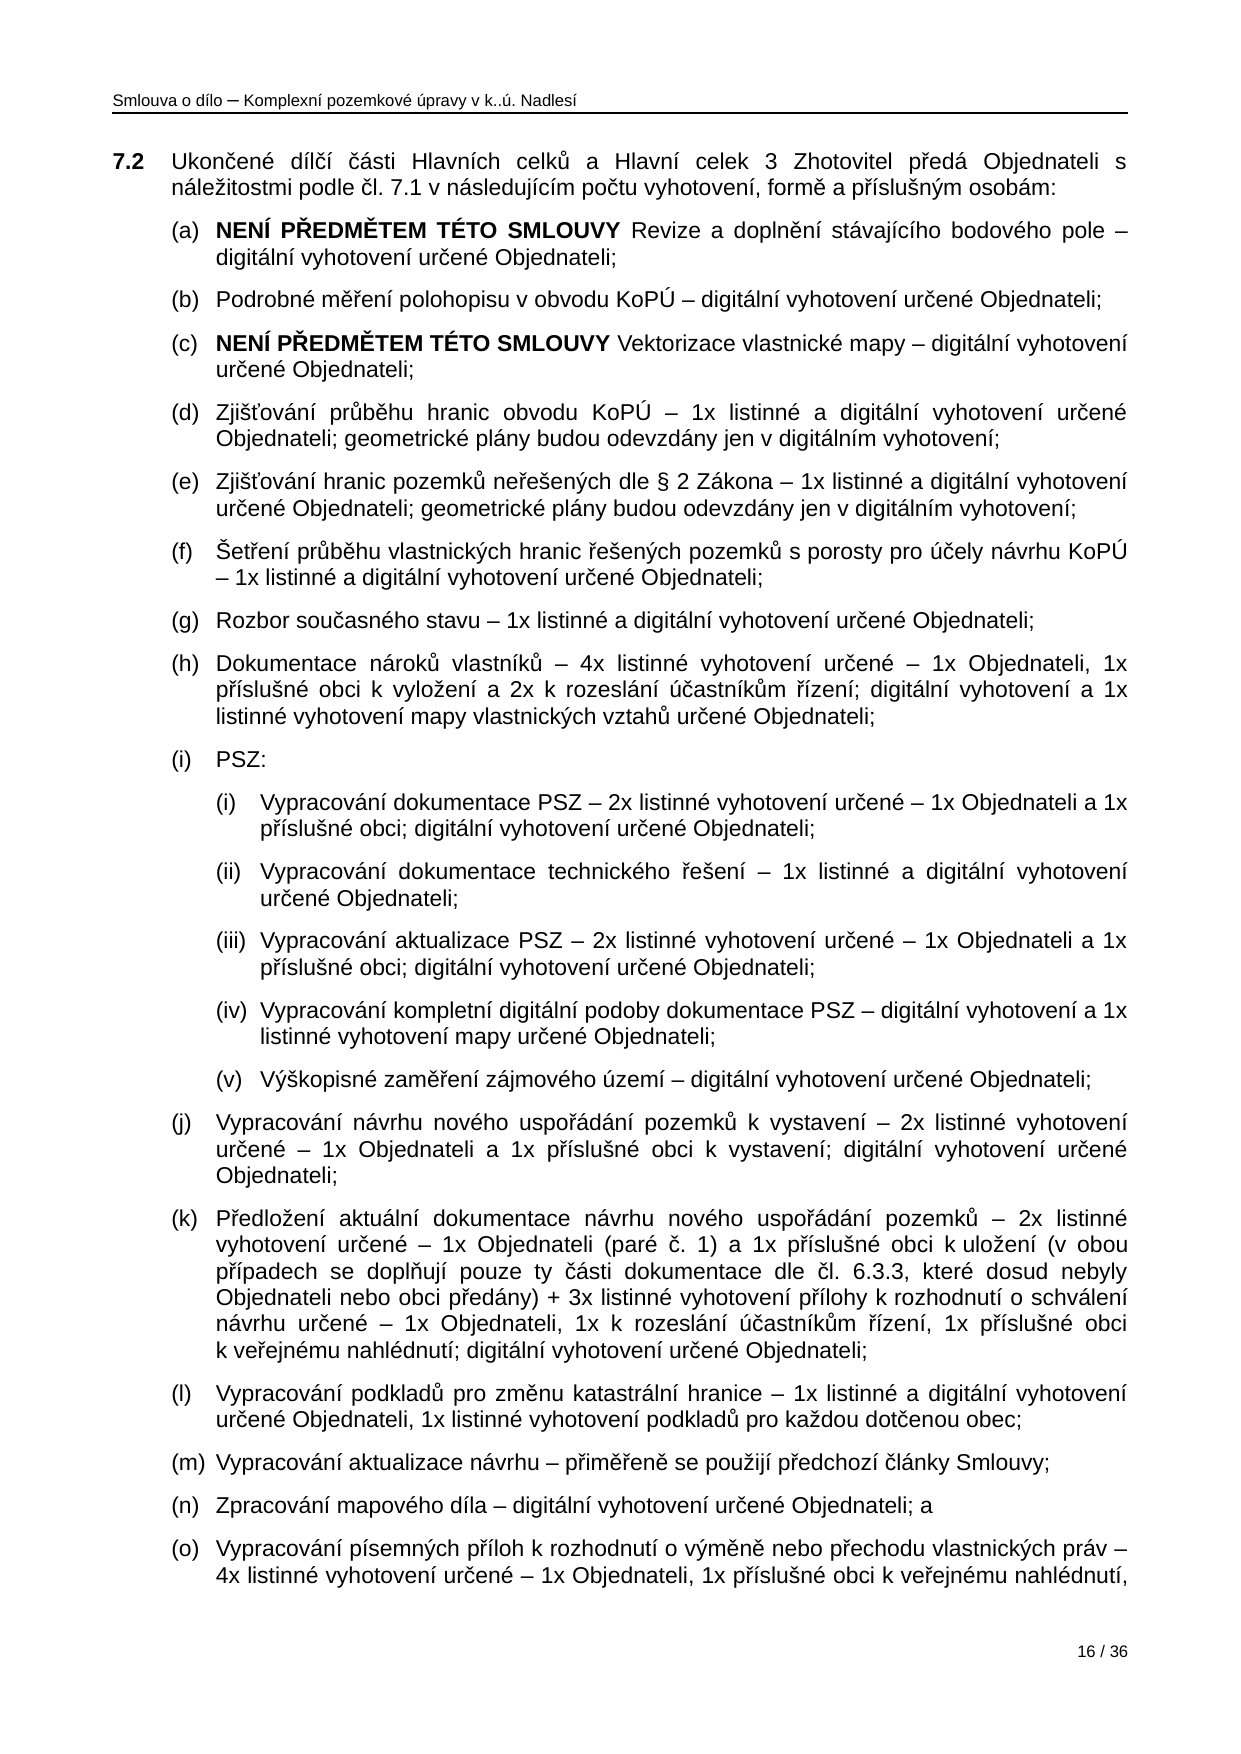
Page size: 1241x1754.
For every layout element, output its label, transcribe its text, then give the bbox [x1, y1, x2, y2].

list Podrobné měření polohopisu v obvodu KoPÚ – digitální vyhotovení určené Objednateli; [171, 286, 1128, 313]
list Šetření průběhu vlastnických hranic řešených pozemků s porosty pro účely návrhu KoPÚ – 1x listinné a digitální vyhotovení určené Objednateli; [171, 538, 1128, 590]
list Zpracování mapového díla – digitální vyhotovení určené Objednateli; a [171, 1492, 1128, 1518]
list Výškopisné zaměření zájmového území – digitální vyhotovení určené Objednateli; [216, 1066, 1128, 1093]
list Vypracování kompletní digitální podoby dokumentace PSZ – digitální vyhotovení a 1x listinné vyhotovení mapy určené Objednateli; [216, 997, 1128, 1049]
list Vypracování aktualizace návrhu – přiměřeně se použijí předchozí články Smlouvy; [171, 1449, 1128, 1476]
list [171, 1535, 1128, 1588]
list Vypracování návrhu nového uspořádání pozemků k vystavení – 2x listinné vyhotovení určené – 1x Objednateli a 1x příslušné obci k vystavení; digitální vyhotovení určené Objednateli; [171, 1109, 1128, 1188]
list NENÍ PŘEDMĚTEM TÉTO SMLOUVY Vektorizace vlastnické mapy – digitální vyhotovení určené Objednateli; [171, 329, 1128, 382]
list PSZ: [171, 746, 1128, 772]
list Dokumentace nároků vlastníků – 4x listinné vyhotovení určené – 1x Objednateli, 1x příslušné obci k vyložení a 2x k rozeslání účastníkům řízení; digitální vyhotovení a 1x listinné vyhotovení mapy vlastnických vztahů určené Objednateli; [171, 650, 1128, 729]
list Rozbor současného stavu – 1x listinné a digitální vyhotovení určené Objednateli; [171, 607, 1128, 633]
list Vypracování podkladů pro změnu katastrální hranice – 1x listinné a digitální vyhotovení určené Objednateli, 1x listinné vyhotovení podkladů pro každou dotčenou obec; [171, 1380, 1128, 1432]
list NENÍ PŘEDMĚTEM TÉTO SMLOUVY Revize a doplnění stávajícího bodového pole – digitální vyhotovení určené Objednateli; [171, 217, 1128, 270]
list Zjišťování hranic pozemků neřešených dle § 2 Zákona – 1x listinné a digitální vyhotovení určené Objednateli; geometrické plány budou odevzdány jen v digitálním vyhotovení; [171, 468, 1128, 521]
text Ukončené dílčí části Hlavních celků a Hlavní celek 3 Zhotovitel předá Objednateli s náležitostmi podle čl. 7.1 v následujícím počtu vyhotovení, formě a příslušným osobám: [112, 148, 1128, 200]
list Předložení aktuální dokumentace návrhu nového uspořádání pozemků – 2x listinné vyhotovení určené – 1x Objednateli (paré č. 1) a 1x příslušné obci k uložení (v obou případech se doplňují pouze ty části dokumentace dle čl. 6.3.3, které dosud nebyly Objednateli nebo obci předány) + 3x listinné vyhotovení přílohy k rozhodnutí o schválení návrhu určené – 1x Objednateli, 1x k rozeslání účastníkům řízení, 1x příslušné obci k veřejnému nahlédnutí; digitální vyhotovení určené Objednateli; [171, 1205, 1128, 1363]
list Zjišťování průběhu hranic obvodu KoPÚ – 1x listinné a digitální vyhotovení určené Objednateli; geometrické plány budou odevzdány jen v digitálním vyhotovení; [171, 399, 1128, 452]
list Vypracování dokumentace technického řešení – 1x listinné a digitální vyhotovení určené Objednateli; [216, 858, 1128, 911]
list Vypracování aktualizace PSZ – 2x listinné vyhotovení určené – 1x Objednateli a 1x příslušné obci; digitální vyhotovení určené Objednateli; [216, 927, 1128, 980]
list Vypracování dokumentace PSZ – 2x listinné vyhotovení určené – 1x Objednateli a 1x příslušné obci; digitální vyhotovení určené Objednateli; [216, 789, 1128, 841]
